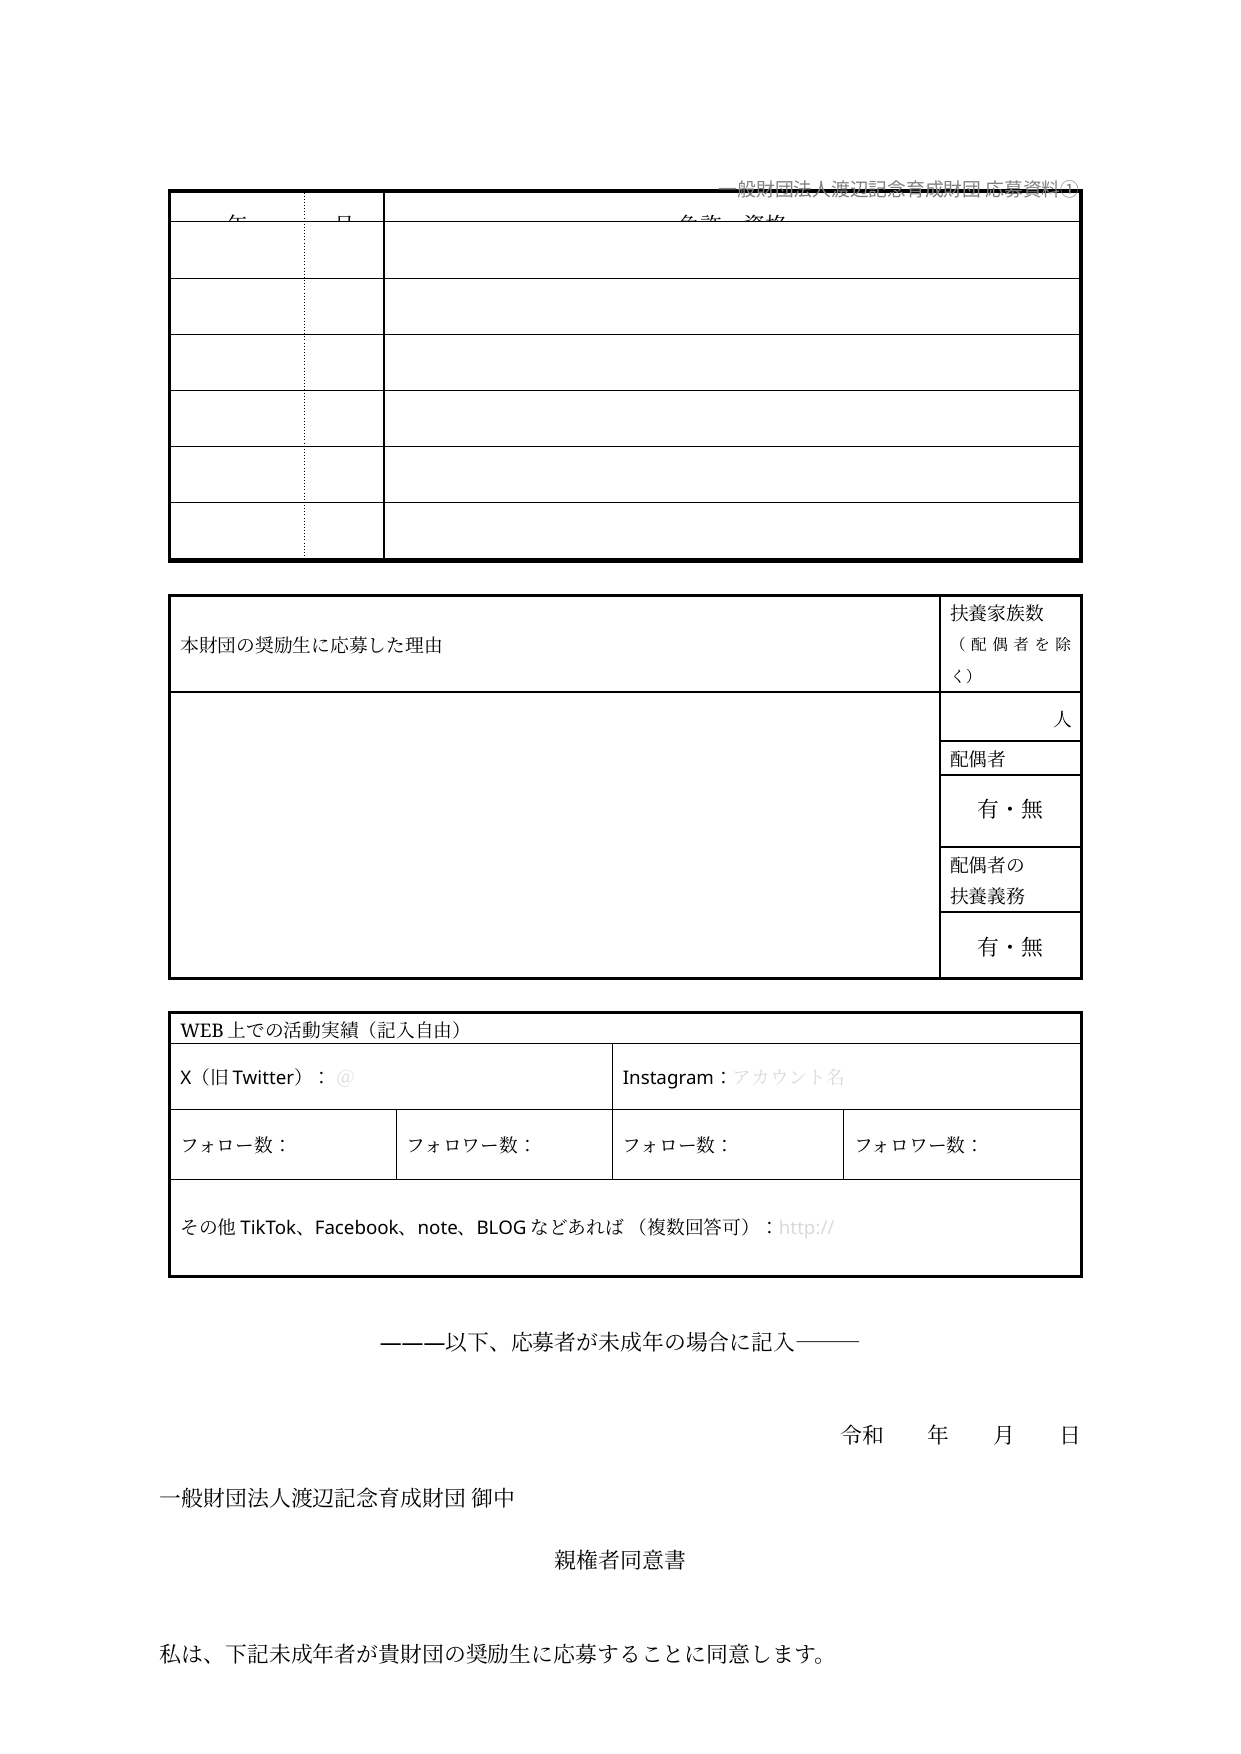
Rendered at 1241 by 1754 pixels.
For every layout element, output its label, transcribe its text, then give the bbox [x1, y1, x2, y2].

table_cell 人 [1043, 693, 1080, 739]
table_cell X（旧Twitter）： ＠ [171, 1044, 612, 1109]
table_cell [171, 391, 304, 446]
table_cell 有・無 [941, 776, 1080, 846]
table_cell [385, 391, 1079, 446]
table_cell [304, 222, 383, 277]
table_cell フォロワー数： [397, 1110, 612, 1179]
table_cell [171, 279, 304, 333]
table_cell [304, 279, 383, 333]
table_cell [304, 447, 383, 502]
table_cell [385, 222, 1079, 277]
table_header 月 [304, 193, 383, 221]
table_cell [171, 693, 939, 977]
text 令和 年 月 日 [159, 1403, 1081, 1466]
table_cell フォロー数： [613, 1110, 843, 1179]
table_cell [385, 335, 1079, 390]
table_cell その他TikTok、Facebook、note、BLOGなどあれば （複数回答可）：http:// [171, 1180, 1080, 1275]
text 親権者同意書 [159, 1528, 1081, 1591]
table_cell [385, 447, 1079, 502]
table_cell [171, 335, 304, 390]
table_cell [385, 279, 1079, 333]
table_cell [171, 447, 304, 502]
table_header 免許・資格 [385, 193, 1079, 221]
table_header 年 [171, 193, 304, 221]
table_cell 配偶者 [941, 742, 1080, 774]
table_header 扶養家族数 （配偶者を除く） [941, 597, 1080, 691]
table_cell [304, 503, 383, 558]
text 一般財団法人渡辺記念育成財団 御中 [159, 1466, 1081, 1528]
table_cell 有・無 [941, 913, 1080, 977]
table_cell [304, 391, 383, 446]
table_cell フォロワー数： [844, 1110, 1080, 1179]
text 私は、下記未成年者が貴財団の奨励生に応募することに同意します。 [159, 1622, 1081, 1684]
text ———以下、応募者が未成年の場合に記入——— [159, 1309, 1081, 1372]
table_header 本財団の奨励生に応募した理由 [171, 597, 939, 691]
table_cell [304, 335, 383, 390]
table_cell [171, 222, 304, 277]
table_cell フォロー数： [171, 1110, 396, 1179]
table_cell [941, 693, 1043, 739]
table_cell Instagram：アカウント名 [613, 1044, 1080, 1109]
table_cell 配偶者の 扶養義務 [941, 848, 1080, 911]
table_header WEB上での活動実績（記入自由） [171, 1014, 1080, 1043]
table_cell [171, 503, 304, 558]
table_cell [385, 503, 1079, 558]
